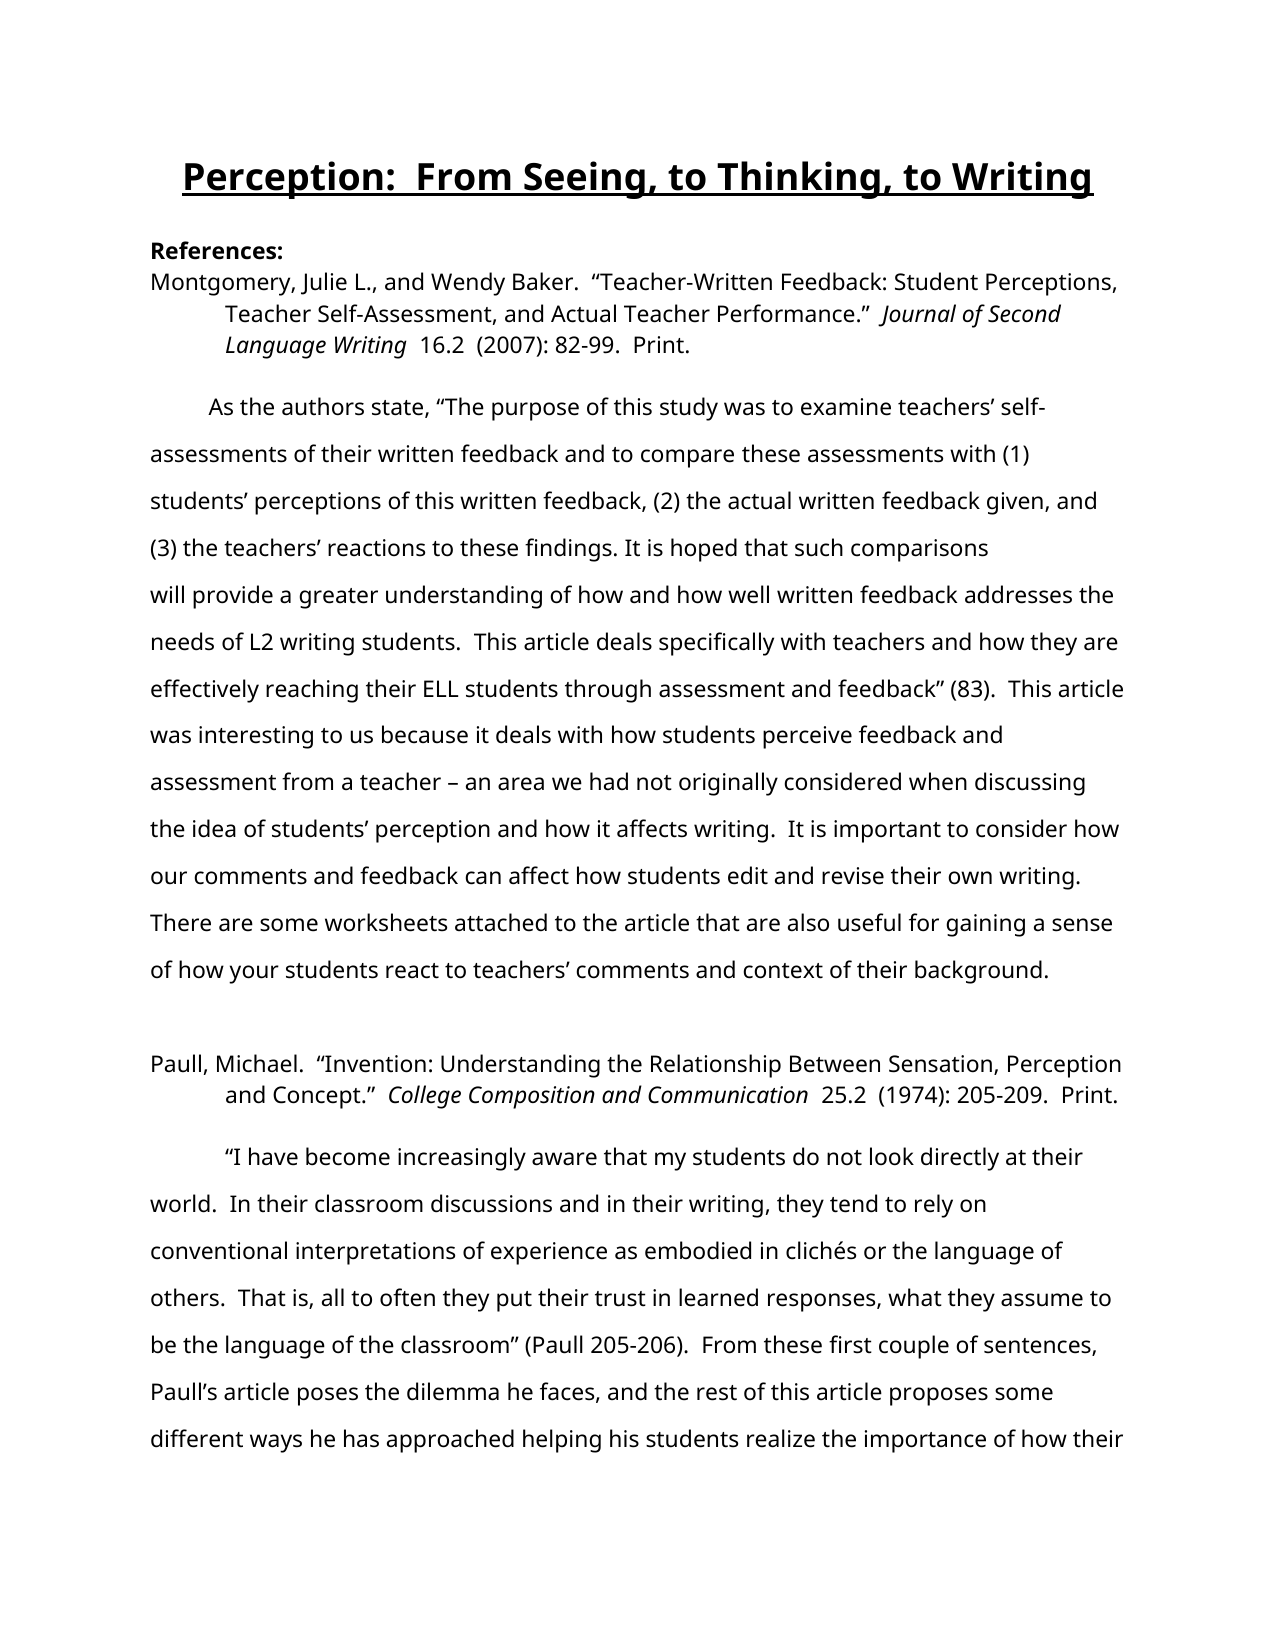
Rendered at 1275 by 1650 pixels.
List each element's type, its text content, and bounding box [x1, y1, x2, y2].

text As the authors state, “The purpose of this study was to examine teachers’ self-assessments of their written feedback and to compare these assessments with (1) students’ perceptions of this written feedback, (2) the actual written feedback given, and (3) the teachers’ reactions to these ﬁndings. It is hoped that such comparisons [150, 391, 1125, 563]
text will provide a greater understanding of how and how well written feedback addresses the needs of L2 writing students. This article deals specifically with teachers and how they are effectively reaching their ELL students through assessment and feedback” (83). This article was interesting to us because it deals with how students perceive feedback and assessment from a teacher – an area we had not originally considered when discussing the idea of students’ perception and how it affects writing. It is important to consider how our comments and feedback can affect how students edit and revise their own writing. There are some worksheets attached to the article that are also useful for gaining a sense of how your students react to teachers’ comments and context of their background. [150, 579, 1125, 985]
text Paull, Michael. “Invention: Understanding the Relationship Between Sensation, Perception and Concept.” College Composition and Communication 25.2 (1974): 205-209. Print. [150, 1048, 1125, 1110]
text References: [150, 235, 1125, 266]
text Montgomery, Julie L., and Wendy Baker. “Teacher-Written Feedback: Student Perceptions, Teacher Self-Assessment, and Actual Teacher Performance.” Journal of Second Language Writing 16.2 (2007): 82-99. Print. [150, 266, 1125, 360]
text Perception: From Seeing, to Thinking, to Writing [150, 150, 1125, 201]
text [150, 1141, 1125, 1454]
